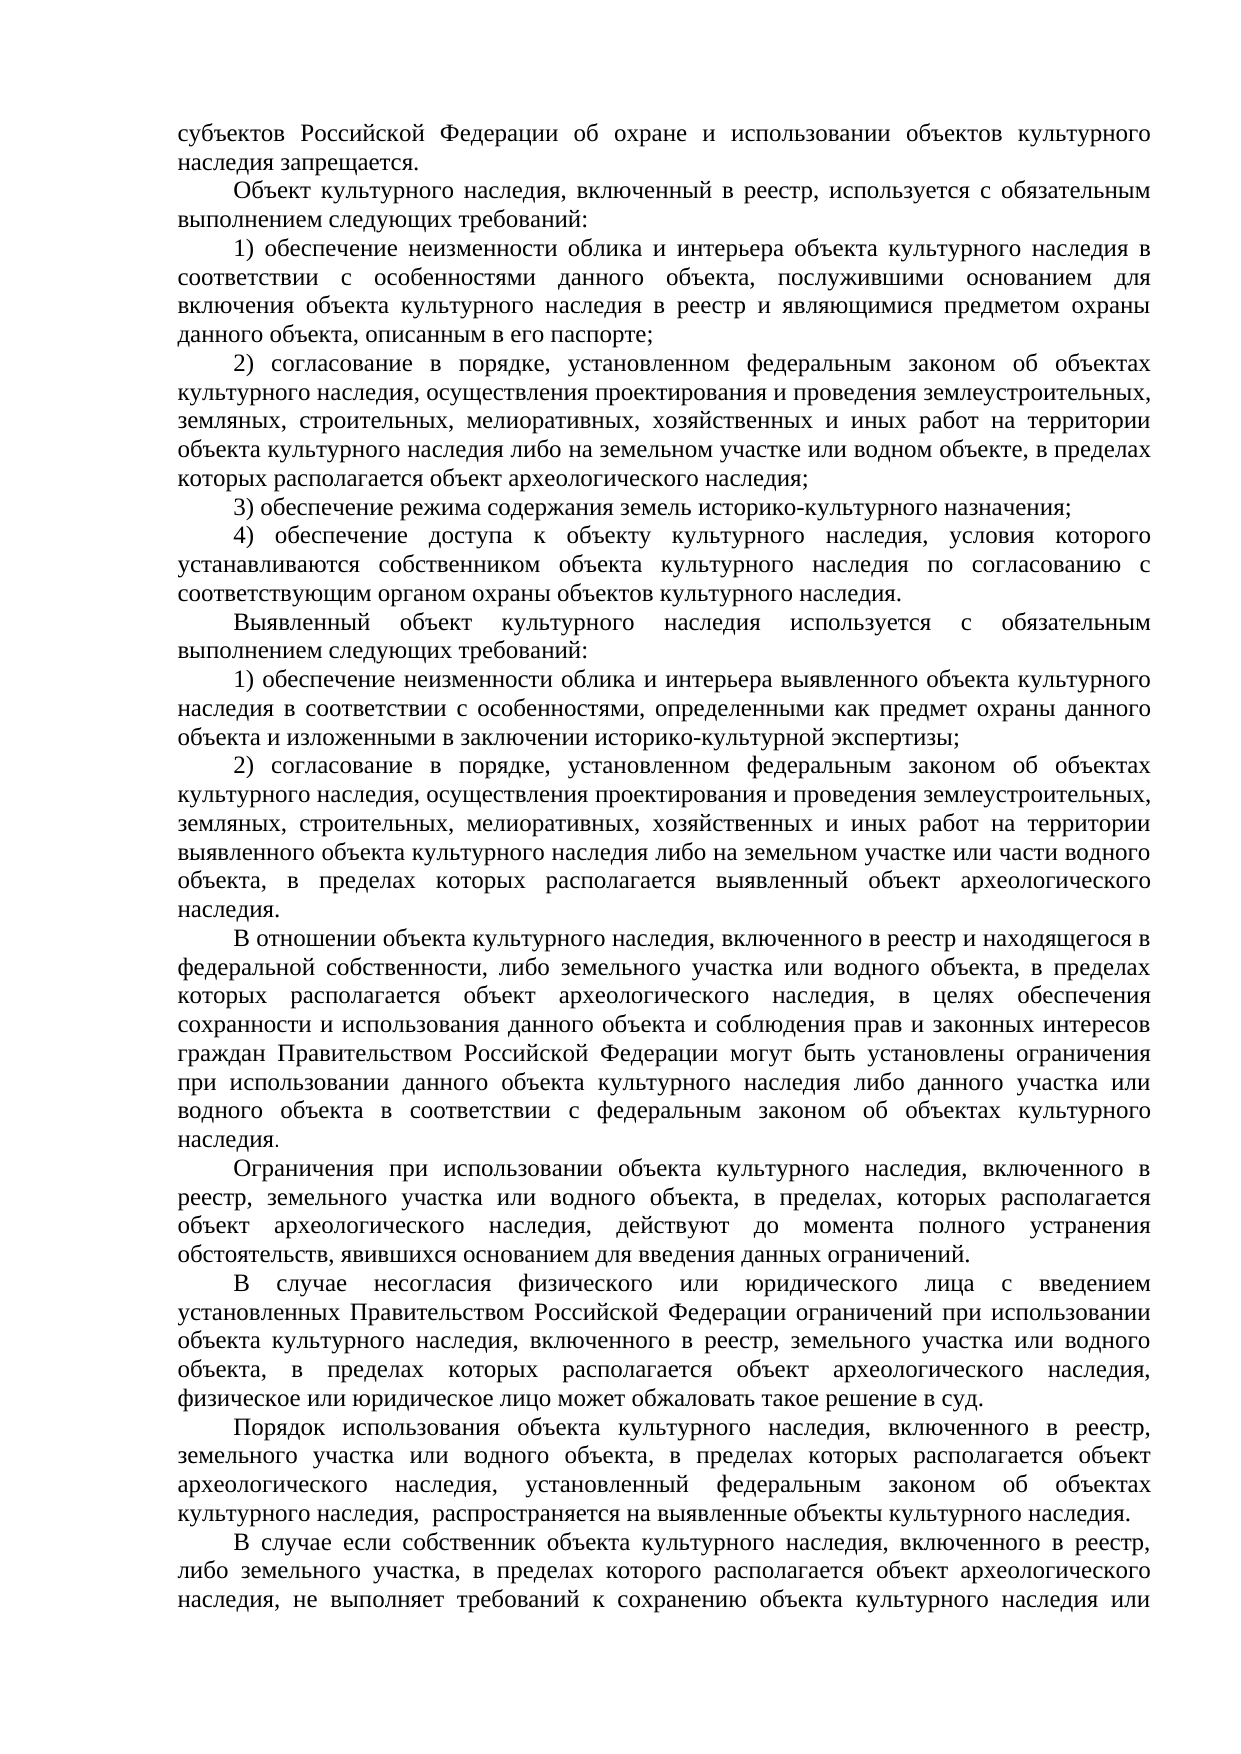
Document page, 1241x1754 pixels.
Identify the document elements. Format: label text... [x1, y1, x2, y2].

text Объект культурного наследия, включенный в реестр, используется с обязательным выполнением следующих требований: [177, 176, 1152, 233]
text Ограничения при использовании объекта культурного наследия, включенного в реестр, земельного участка или водного объекта, в пределах, которых располагается объект археологического наследия, действуют до момента полного устранения обстоятельств, явившихся основанием для введения данных ограничений. [177, 1153, 1152, 1268]
text 3) обеспечение режима содержания земель историко-культурного назначения; [177, 492, 1152, 521]
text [177, 118, 1152, 176]
text 1) обеспечение неизменности облика и интерьера объекта культурного наследия в соответствии с особенностями данного объекта, послужившими основанием для включения объекта культурного наследия в реестр и являющимися предметом охраны данного объекта, описанным в его паспорте; [177, 233, 1152, 348]
text В случае несогласия физического или юридического лица с введением установленных Правительством Российской Федерации ограничений при использовании объекта культурного наследия, включенного в реестр, земельного участка или водного объекта, в пределах которых располагается объект археологического наследия, физическое или юридическое лицо может обжаловать такое решение в суд. [177, 1268, 1152, 1412]
text 2) согласование в порядке, установленном федеральным законом об объектах культурного наследия, осуществления проектирования и проведения землеустроительных, земляных, строительных, мелиоративных, хозяйственных и иных работ на территории объекта культурного наследия либо на земельном участке или водном объекте, в пределах которых располагается объект археологического наследия; [177, 348, 1152, 492]
text 2) согласование в порядке, установленном федеральным законом об объектах культурного наследия, осуществления проектирования и проведения землеустроительных, земляных, строительных, мелиоративных, хозяйственных и иных работ на территории выявленного объекта культурного наследия либо на земельном участке или части водного объекта, в пределах которых располагается выявленный объект археологического наследия. [177, 751, 1152, 923]
text 1) обеспечение неизменности облика и интерьера выявленного объекта культурного наследия в соответствии с особенностями, определенными как предмет охраны данного объекта и изложенными в заключении историко-культурной экспертизы; [177, 664, 1152, 751]
text 4) обеспечение доступа к объекту культурного наследия, условия которого устанавливаются собственником объекта культурного наследия по согласованию с соответствующим органом охраны объектов культурного наследия. [177, 521, 1152, 607]
text Выявленный объект культурного наследия используется с обязательным выполнением следующих требований: [177, 607, 1152, 664]
text Порядок использования объекта культурного наследия, включенного в реестр, земельного участка или водного объекта, в пределах которых располагается объект археологического наследия, установленный федеральным законом об объектах культурного наследия, распространяется на выявленные объекты культурного наследия. [177, 1412, 1152, 1527]
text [177, 1527, 1152, 1613]
text В отношении объекта культурного наследия, включенного в реестр и находящегося в федеральной собственности, либо земельного участка или водного объекта, в пределах которых располагается объект археологического наследия, в целях обеспечения сохранности и использования данного объекта и соблюдения прав и законных интересов граждан Правительством Российской Федерации могут быть установлены ограничения при использовании данного объекта культурного наследия либо данного участка или водного объекта в соответствии с федеральным законом об объектах культурного наследия. [177, 923, 1152, 1153]
